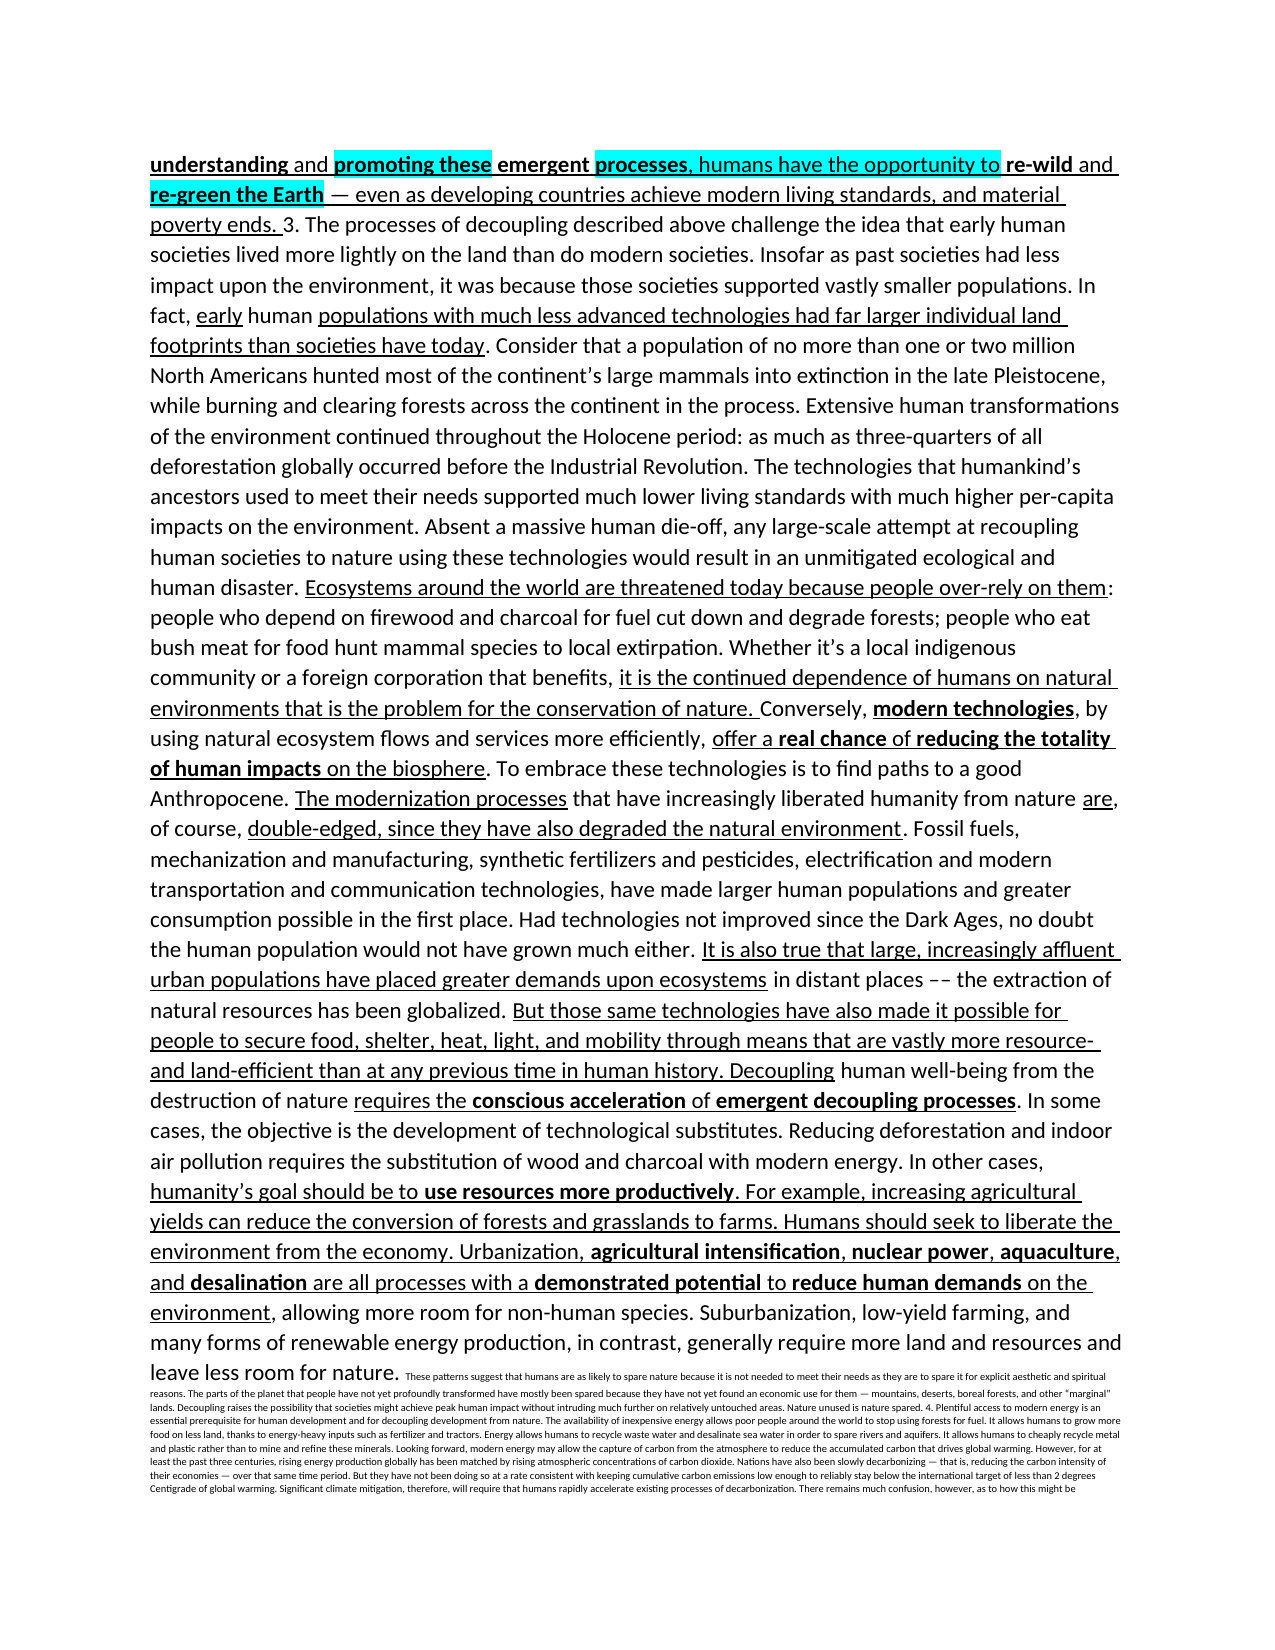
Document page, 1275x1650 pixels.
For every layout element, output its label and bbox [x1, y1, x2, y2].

text [150, 150, 1125, 1496]
